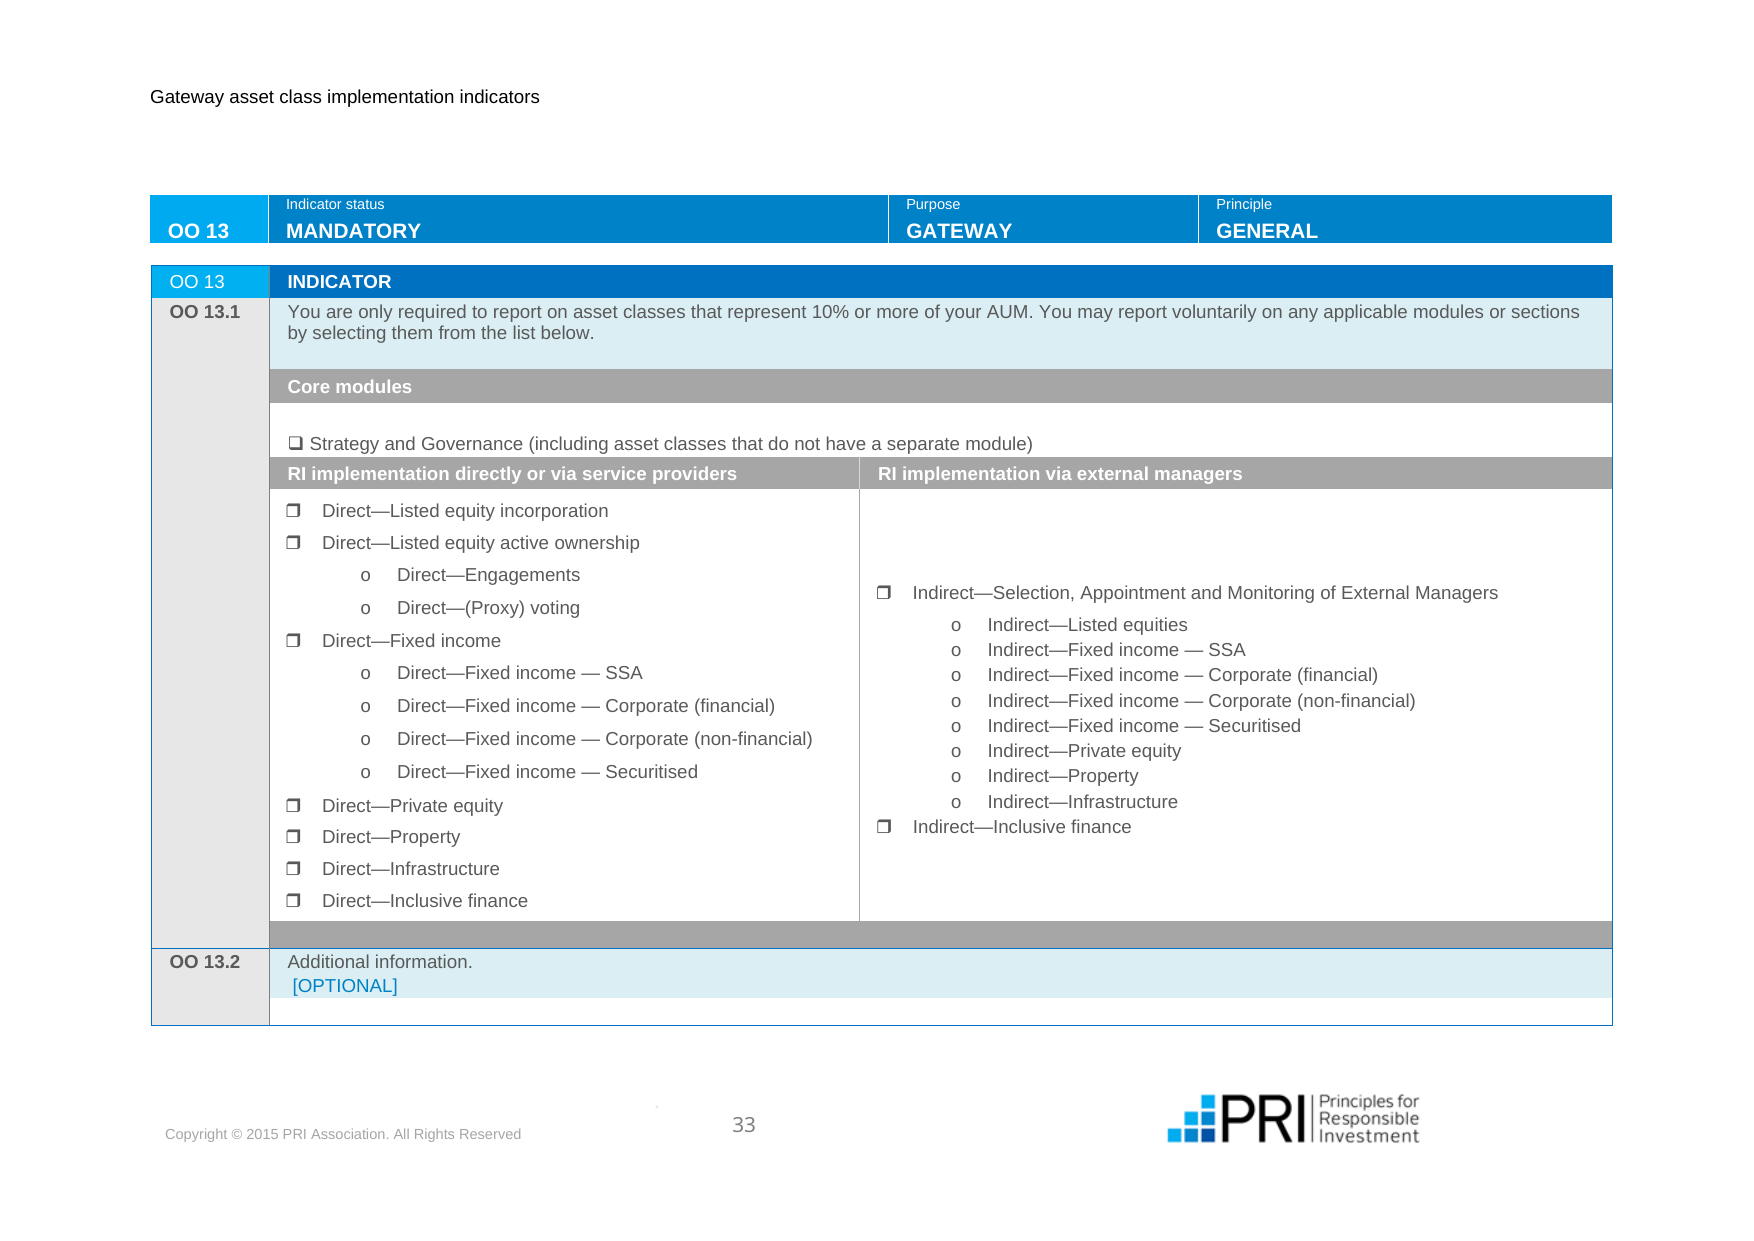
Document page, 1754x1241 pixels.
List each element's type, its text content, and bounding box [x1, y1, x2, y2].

table_header [150, 195, 268, 219]
table_cell Indirect—Selection, Appointment and Monitoring of External Managers Indirect—Listed equities Indirect—Fixed income — SSA Indirect—Fixed income — Corporate (financial) Indirect—Fixed income — Corporate (non-financial) Indirect—Fixed income — Securitised Indirect—Private equity Indirect—Property Indirect—Infrastructure Indirect—Inclusive finance [860, 489, 1612, 921]
table_header OO 13 [152, 266, 269, 298]
table_cell [270, 403, 1612, 430]
table_cell OO 13.2 [152, 949, 269, 1025]
table_header INDICATOR [270, 266, 1612, 298]
table_cell [270, 922, 1612, 948]
table_cell RI implementation via external managers [860, 457, 1612, 489]
table_cell MANDATORY [269, 219, 888, 243]
table_cell OO 13.1 [152, 298, 269, 948]
table_cell Additional information. [Optional] [270, 949, 1612, 998]
table_cell You are only required to report on asset classes that represent 10% or more of your AUM. You may report voluntarily on any applicable modules or sections by selecting them from the list below. [270, 298, 1612, 369]
table_cell GENERAL [1199, 219, 1612, 243]
table_cell Direct—Listed equity incorporation Direct—Listed equity active ownership Direct—Engagements Direct—(Proxy) voting Direct—Fixed income Direct—Fixed income — SSA Direct—Fixed income — Corporate (financial) Direct—Fixed income — Corporate (non-financial) Direct—Fixed income — Securitised Direct—Private equity Direct—Property Direct—Infrastructure Direct—Inclusive finance [270, 489, 859, 921]
table_cell GATEWAY [889, 219, 1198, 243]
table_cell Strategy and Governance (including asset classes that do not have a separate module) [270, 430, 1612, 457]
table_header Principle [1199, 195, 1612, 219]
table_cell OO 13 [150, 219, 268, 243]
table_cell Core modules [270, 369, 1612, 403]
picture [257, 1026, 1497, 1193]
table_header Indicator status [269, 195, 888, 219]
table_header Purpose [889, 195, 1198, 219]
table_cell RI implementation directly or via service providers [270, 457, 859, 489]
table_cell [270, 999, 1612, 1025]
